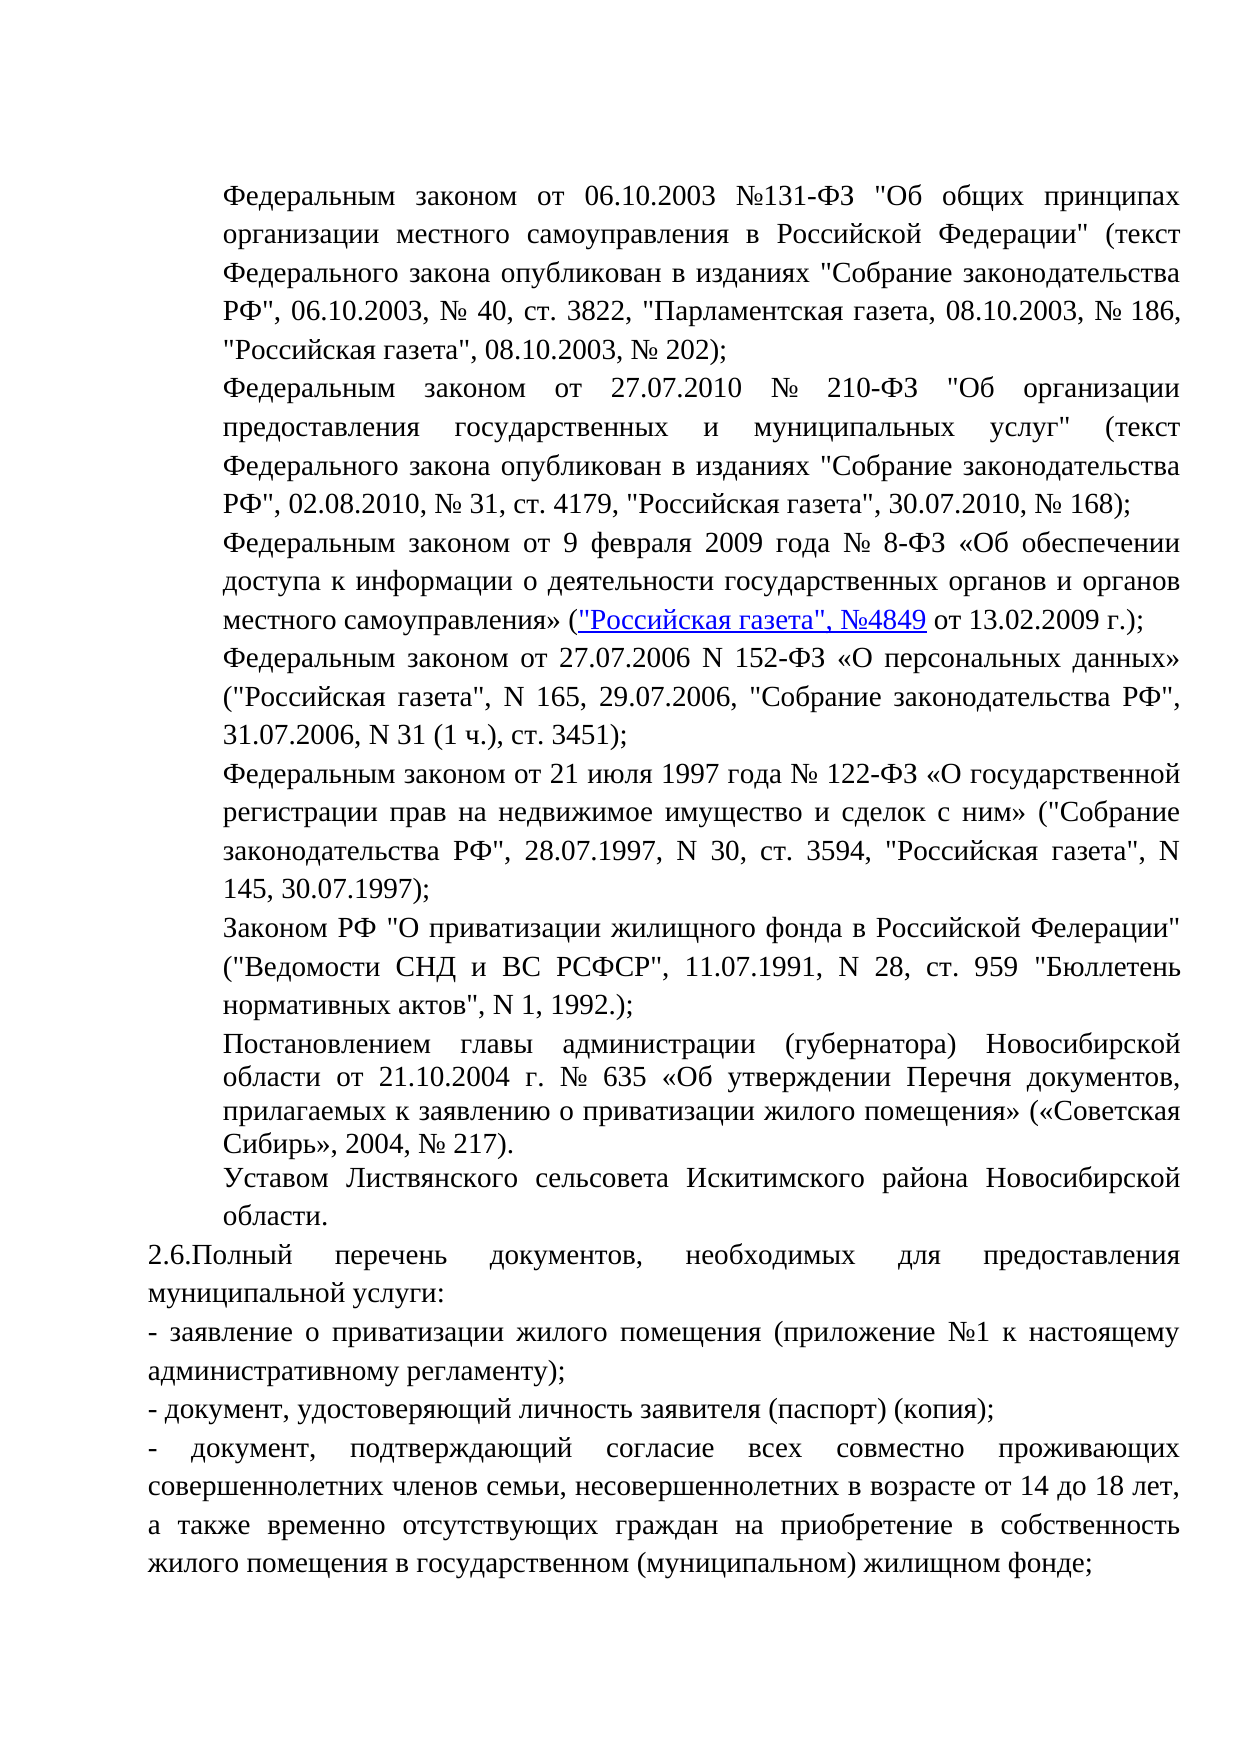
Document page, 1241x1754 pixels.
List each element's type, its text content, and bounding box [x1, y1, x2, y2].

text Постановлением главы администрации (губернатора) Новосибирской области от 21.10.2004 г. № 635 «Об утверждении Перечня документов, прилагаемых к заявлению о приватизации жилого помещения» («Советская Сибирь», 2004, № 217). [223, 1026, 1181, 1160]
text Федеральным законом от 27.07.2006 N 152-ФЗ «О персональных данных» ("Российская газета", N 165, 29.07.2006, "Собрание законодательства РФ", 31.07.2006, N 31 (1 ч.), ст. 3451); [223, 640, 1181, 751]
text Федеральным законом от 9 февраля 2009 года № 8-ФЗ «Об обеспечении доступа к информации о деятельности государственных органов и органов местного самоуправления» ("Российская газета", №4849 от 13.02.2009 г.); [223, 525, 1181, 635]
text Федеральным законом от 06.10.2003 №131-ФЗ "Об общих принципах организации местного самоуправления в Российской Федерации" (текст Федерального закона опубликован в изданиях "Собрание законодательства РФ", 06.10.2003, № 40, ст. 3822, "Парламентская газета, 08.10.2003, № 186, "Российская газета", 08.10.2003, № 202); [223, 178, 1181, 366]
text - документ, подтверждающий согласие всех совместно проживающих совершеннолетних членов семьи, несовершеннолетних в возрасте от 14 до 18 лет, а также временно отсутствующих граждан на приобретение в собственность жилого помещения в государственном (муниципальном) жилищном фонде; [148, 1430, 1181, 1579]
text - документ, удостоверяющий личность заявителя (паспорт) (копия); [148, 1391, 1181, 1425]
text 2.6.Полный перечень документов, необходимых для предоставления муниципальной услуги: [148, 1237, 1181, 1309]
text Законом РФ "О приватизации жилищного фонда в Российской Фелерации" ("Ведомости СНД и ВС РСФСР", 11.07.1991, N 28, ст. 959 "Бюллетень нормативных актов", N 1, 1992.); [223, 910, 1181, 1021]
text Федеральным законом от 21 июля 1997 года № 122-ФЗ «О государственной регистрации прав на недвижимое имущество и сделок с ним» ("Собрание законодательства РФ", 28.07.1997, N 30, ст. 3594, "Российская газета", N 145, 30.07.1997); [223, 756, 1181, 905]
text Федеральным законом от 27.07.2010 № 210-ФЗ "Об организации предоставления государственных и муниципальных услуг" (текст Федерального закона опубликован в изданиях "Собрание законодательства РФ", 02.08.2010, № 31, ст. 4179, "Российская газета", 30.07.2010, № 168); [223, 371, 1181, 520]
text - заявление о приватизации жилого помещения (приложение №1 к настоящему административному регламенту); [148, 1314, 1181, 1386]
text Уставом Листвянского сельсовета Искитимского района Новосибирской области. [223, 1160, 1181, 1232]
